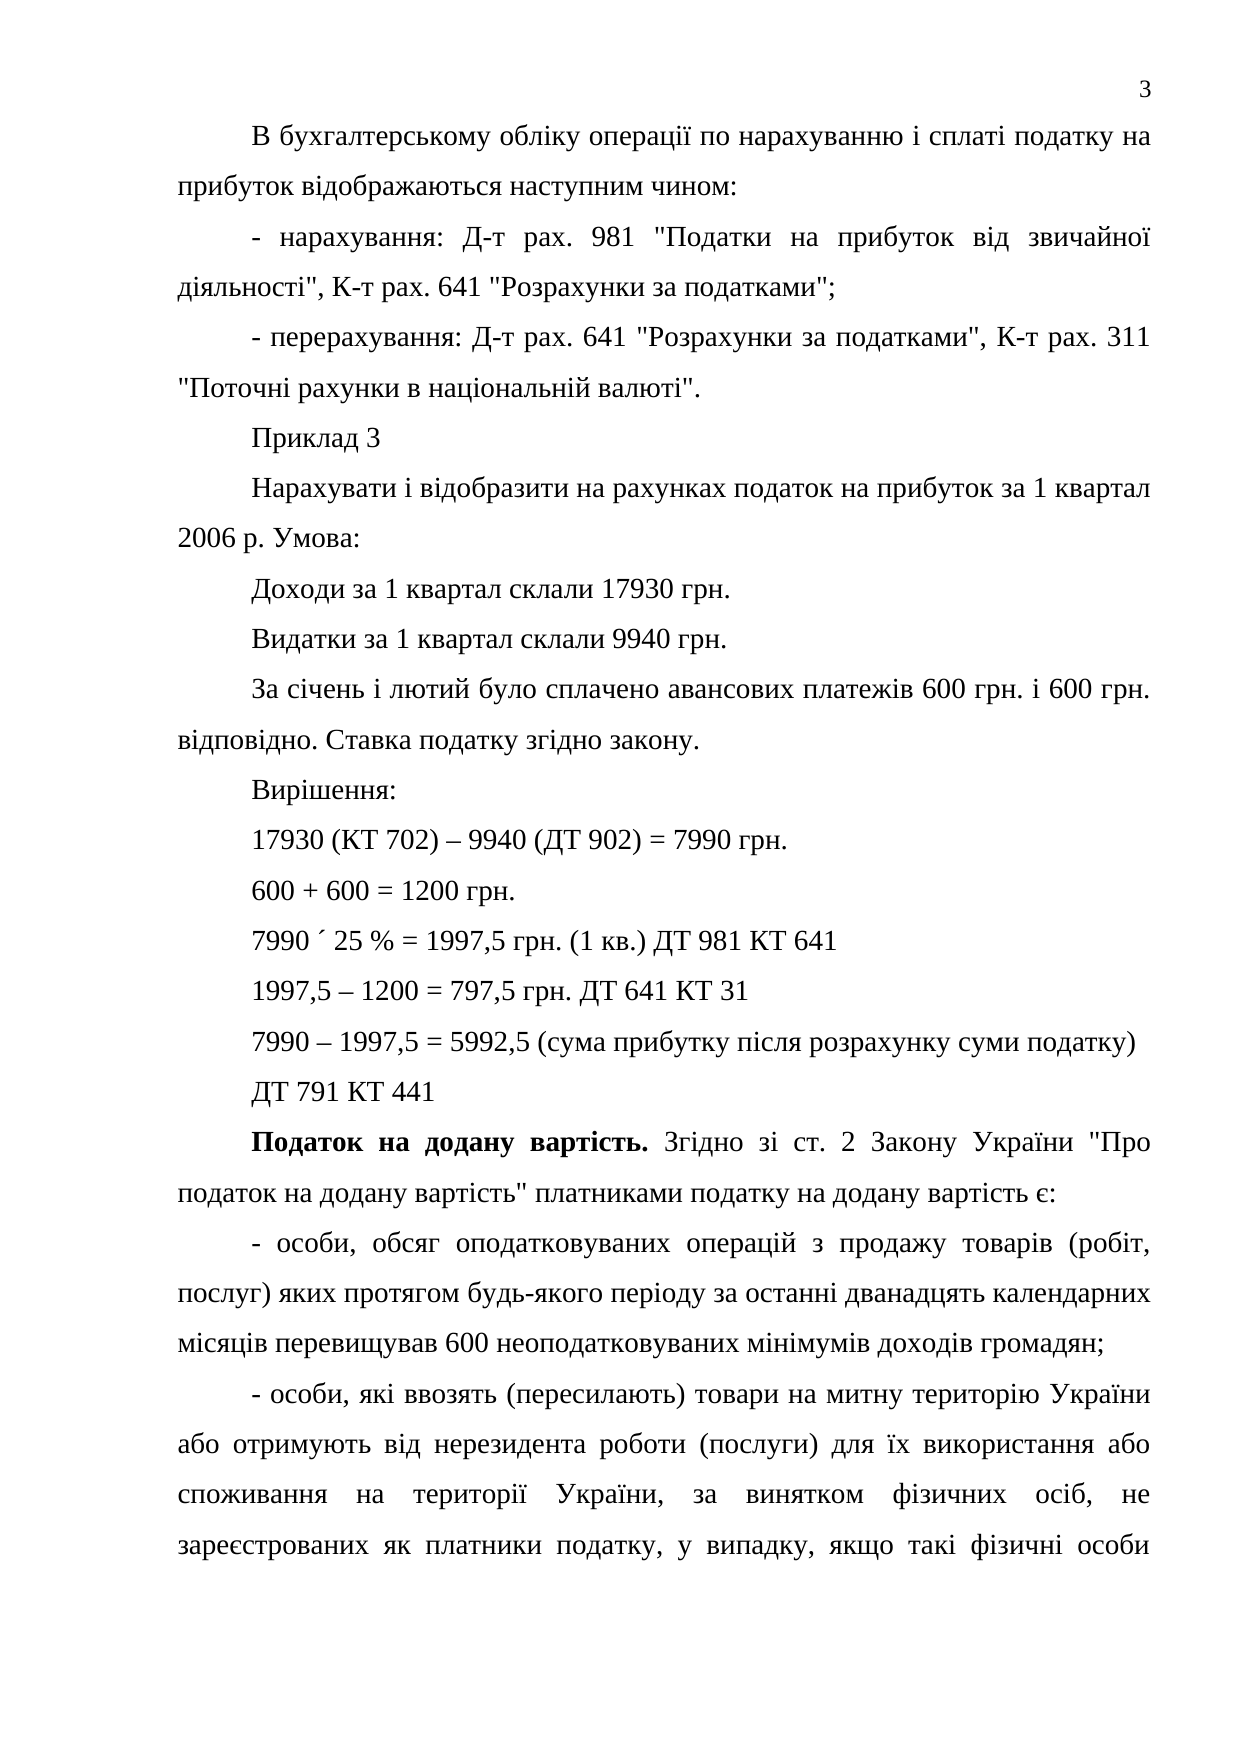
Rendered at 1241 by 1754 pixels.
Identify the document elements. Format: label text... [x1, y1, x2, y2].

text 17930 (КТ 702) – 9940 (ДТ 902) = 7990 грн. [177, 822, 1152, 856]
text - нарахування: Д-т рах. 981 "Податки на прибуток від звичайної діяльності", К-т рах. 641 "Розрахунки за податками"; [177, 219, 1152, 303]
text Нарахувати і відобразити на рахунках податок на прибуток за 1 квартал 2006 р. Умова: [177, 470, 1152, 554]
text - особи, обсяг оподатковуваних операцій з продажу товарів (робіт, послуг) яких протягом будь-якого періоду за останні дванадцять календарних місяців перевищував 600 неоподатковуваних мінімумів доходів громадян; [177, 1225, 1152, 1359]
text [177, 1376, 1152, 1560]
text За січень і лютий було сплачено авансових платежів 600 грн. і 600 грн. відповідно. Ставка податку згідно закону. [177, 672, 1152, 755]
text 1997,5 – 1200 = 797,5 грн. ДТ 641 КТ 31 [177, 973, 1152, 1007]
text ДТ 791 КТ 441 [177, 1074, 1152, 1108]
text Податок на додану вартість. Згідно зі ст. 2 Закону України "Про податок на додану вартість" платниками податку на додану вартість є: [177, 1124, 1152, 1208]
text Видатки за 1 квартал склали 9940 грн. [177, 621, 1152, 655]
text Доходи за 1 квартал склали 17930 грн. [177, 571, 1152, 604]
text В бухгалтерському обліку операції по нарахуванню і сплаті податку на прибуток відображаються наступним чином: [177, 118, 1152, 202]
text Вирішення: [177, 772, 1152, 806]
text 7990 ´ 25 % = 1997,5 грн. (1 кв.) ДТ 981 КТ 641 [177, 923, 1152, 957]
text Приклад 3 [177, 420, 1152, 453]
text 600 + 600 = 1200 грн. [177, 873, 1152, 906]
text - перерахування: Д-т рах. 641 "Розрахунки за податками", К-т рах. 311 "Поточні рахунки в національній валюті". [177, 319, 1152, 403]
text 7990 – 1997,5 = 5992,5 (сума прибутку після розрахунку суми податку) [177, 1024, 1152, 1057]
